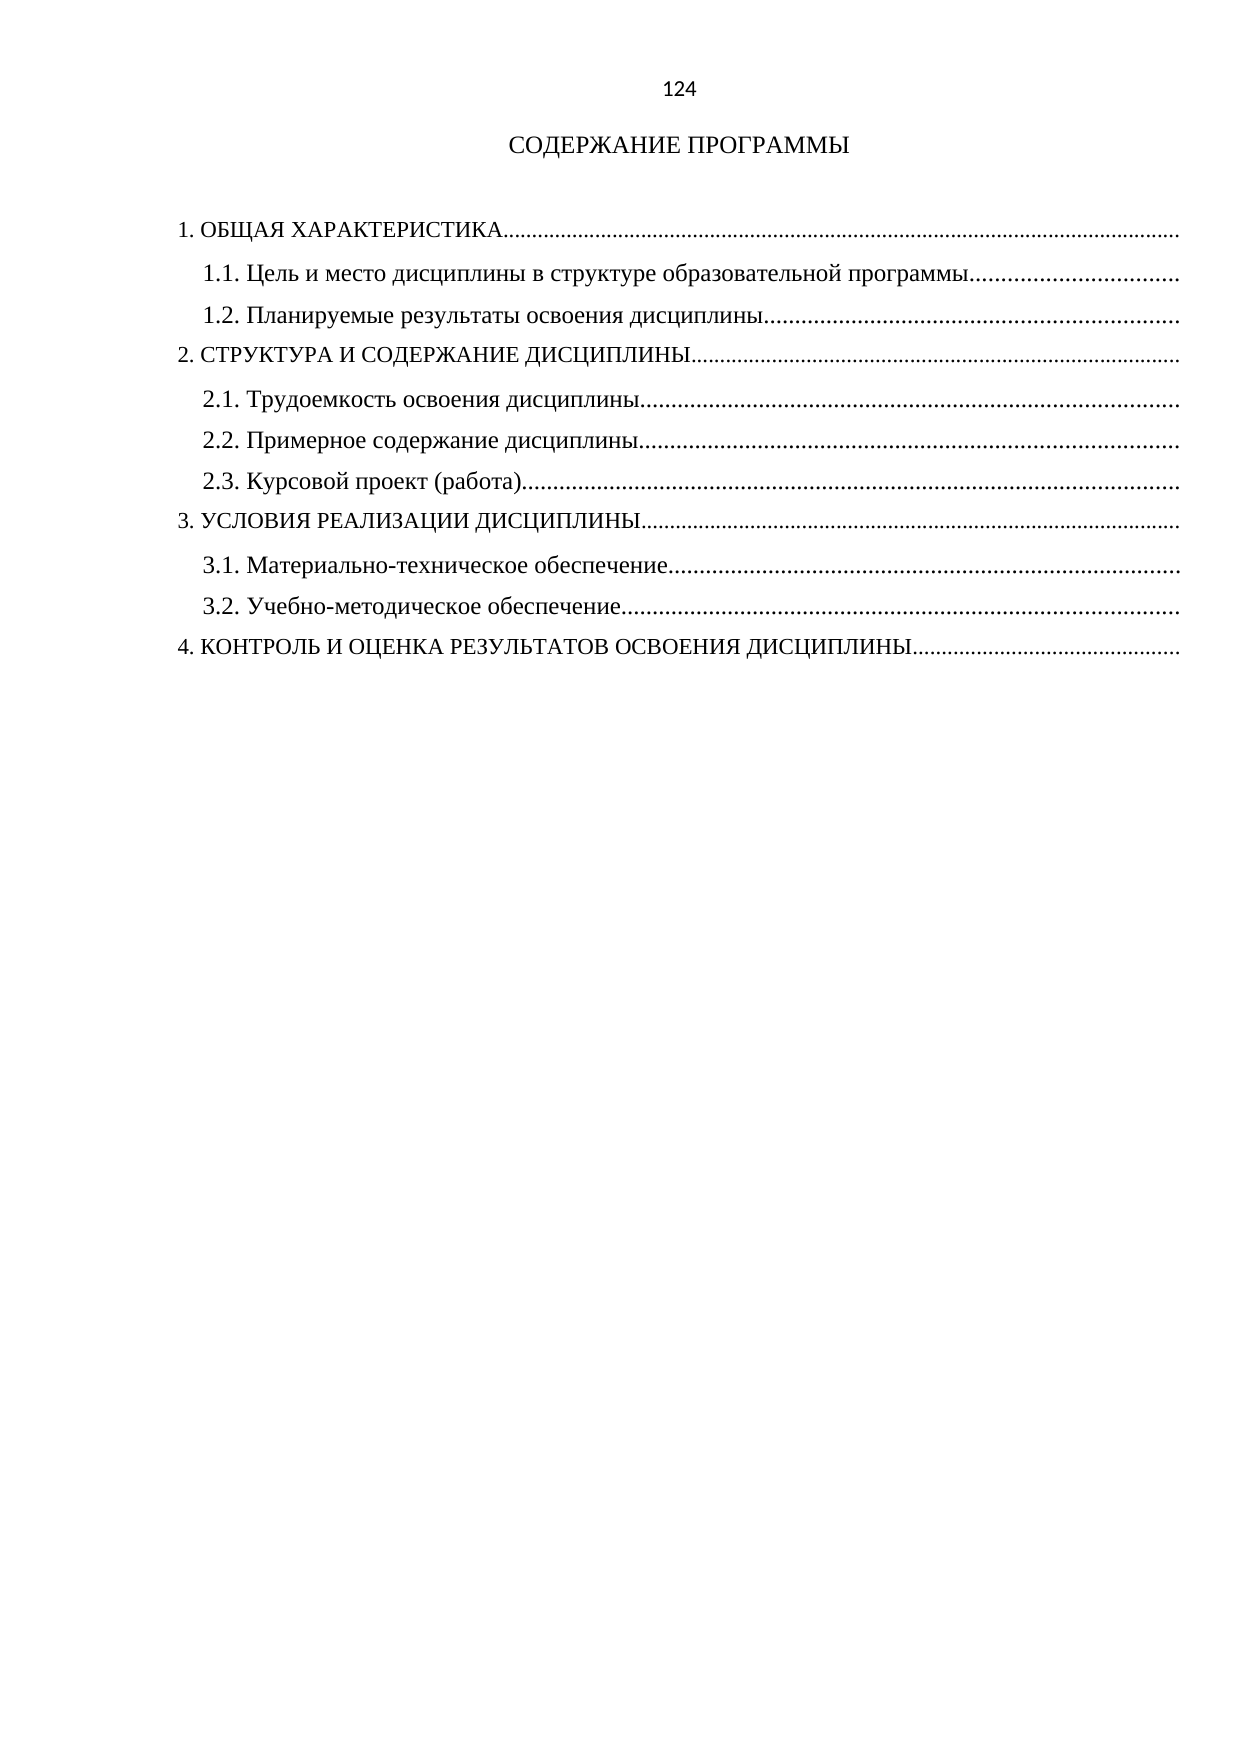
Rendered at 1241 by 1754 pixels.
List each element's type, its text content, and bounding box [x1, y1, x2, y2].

text 2.2. Примерное содержание дисциплины [202, 425, 1181, 454]
text 2.1. Трудоемкость освоения дисциплины [202, 384, 1181, 412]
text 3.1. Материально-техническое обеспечение [202, 550, 1181, 579]
text 2.3. Курсовой проект (работа) [202, 466, 1181, 495]
text 1.2. Планируемые результаты освоения дисциплины [202, 300, 1181, 328]
text СОДЕРЖАНИЕ ПРОГРАММЫ [177, 130, 1181, 159]
text 3. УСЛОВИЯ РЕАЛИЗАЦИИ ДИСЦИПЛИНЫ [177, 507, 1181, 534]
text 2. СТРУКТУРА И СОДЕРЖАНИЕ ДИСЦИПЛИНЫ [177, 341, 1181, 367]
text 1.1. Цель и место дисциплины в структуре образовательной программы [202, 258, 1181, 287]
text 4. КОНТРОЛЬ И ОЦЕНКА РЕЗУЛЬТАТОВ ОСВОЕНИЯ ДИСЦИПЛИНЫ [177, 633, 1181, 659]
text 1. ОБЩАЯ ХАРАКТЕРИСТИКА [177, 216, 1181, 242]
text 3.2. Учебно-методическое обеспечение [202, 591, 1181, 620]
